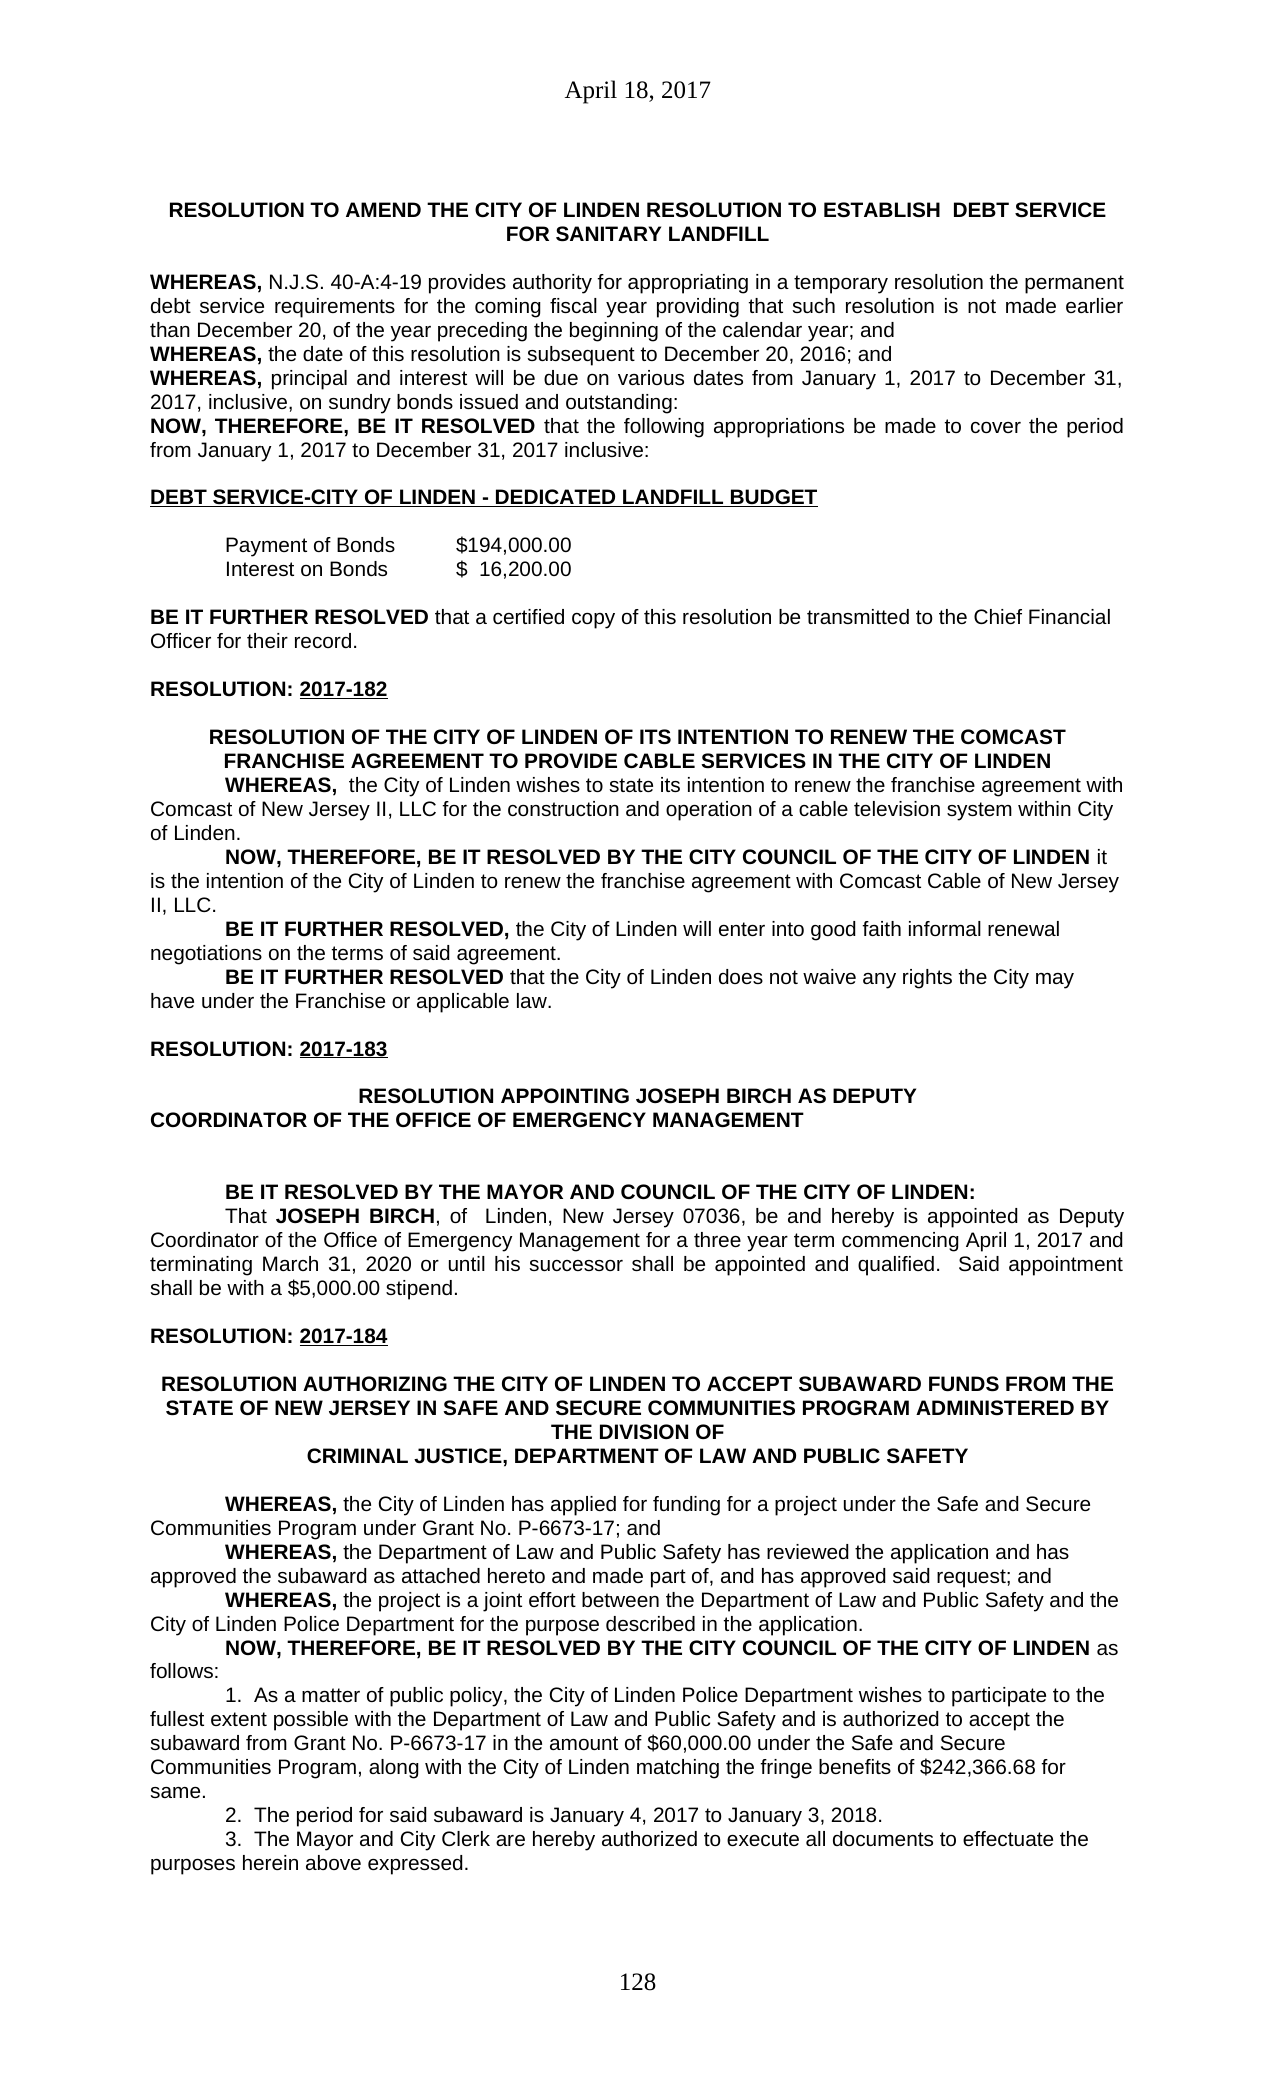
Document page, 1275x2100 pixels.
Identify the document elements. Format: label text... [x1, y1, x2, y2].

text BE IT FURTHER RESOLVED that the City of Linden does not waive any rights the City may have under the Franchise or applicable law. [150, 964, 1125, 1012]
text NOW, THEREFORE, BE IT RESOLVED BY THE CITY COUNCIL OF THE CITY OF LINDEN it is the intention of the City of Linden to renew the franchise agreement with Comcast Cable of New Jersey II, LLC. [150, 845, 1125, 917]
text WHEREAS, the City of Linden wishes to state its intention to renew the franchise agreement with Comcast of New Jersey II, LLC for the construction and operation of a cable television system within City of Linden. [150, 773, 1125, 845]
text RESOLUTION OF THE CITY OF LINDEN OF ITS INTENTION TO RENEW THE COMCAST FRANCHISE AGREEMENT TO PROVIDE CABLE SERVICES IN THE CITY OF LINDEN [150, 725, 1125, 773]
text RESOLUTION APPOINTING JOSEPH BIRCH AS DEPUTY [150, 1084, 1125, 1108]
text 3. The Mayor and City Clerk are hereby authorized to execute all documents to effectuate the purposes herein above expressed. [150, 1827, 1125, 1875]
text WHEREAS, the project is a joint effort between the Department of Law and Public Safety and the City of Linden Police Department for the purpose described in the application. [150, 1587, 1125, 1635]
text DEBT SERVICE-CITY OF LINDEN - DEDICATED LANDFILL BUDGET [150, 485, 1125, 509]
text RESOLUTION TO AMEND THE CITY OF LINDEN RESOLUTION TO ESTABLISH DEBT SERVICE FOR SANITARY LANDFILL [150, 198, 1125, 246]
text WHEREAS, the date of this resolution is subsequent to December 20, 2016; and [150, 342, 1125, 366]
text 1. As a matter of public policy, the City of Linden Police Department wishes to participate to the fullest extent possible with the Department of Law and Public Safety and is authorized to accept the subaward from Grant No. P-6673-17 in the amount of $60,000.00 under the Safe and Secure Communities Program, along with the City of Linden matching the fringe benefits of $242,366.68 for same. [150, 1683, 1125, 1803]
text RESOLUTION AUTHORIZING THE CITY OF LINDEN TO ACCEPT SUBAWARD FUNDS FROM THE STATE OF NEW JERSEY IN SAFE AND SECURE COMMUNITIES PROGRAM ADMINISTERED BY THE DIVISION OF [150, 1372, 1125, 1444]
text NOW, THEREFORE, BE IT RESOLVED BY THE CITY COUNCIL OF THE CITY OF LINDEN as follows: [150, 1635, 1125, 1683]
text Interest on Bonds $ 16,200.00 [150, 557, 1125, 581]
text WHEREAS, the Department of Law and Public Safety has reviewed the application and has approved the subaward as attached hereto and made part of, and has approved said request; and [150, 1539, 1125, 1587]
text RESOLUTION: 2017-183 [150, 1036, 1125, 1060]
text RESOLUTION: 2017-184 [150, 1324, 1125, 1348]
text RESOLUTION: 2017-182 [150, 677, 1125, 701]
text WHEREAS, principal and interest will be due on various dates from January 1, 2017 to December 31, 2017, inclusive, on sundry bonds issued and outstanding: [150, 366, 1125, 413]
text COORDINATOR OF THE OFFICE OF EMERGENCY MANAGEMENT [150, 1108, 1125, 1132]
text CRIMINAL JUSTICE, DEPARTMENT OF LAW AND PUBLIC SAFETY [150, 1444, 1125, 1468]
text BE IT FURTHER RESOLVED, the City of Linden will enter into good faith informal renewal negotiations on the terms of said agreement. [150, 917, 1125, 964]
text That JOSEPH BIRCH, of Linden, New Jersey 07036, be and hereby is appointed as Deputy Coordinator of the Office of Emergency Management for a three year term commencing April 1, 2017 and terminating March 31, 2020 or until his successor shall be appointed and qualified. Said appointment shall be with a $5,000.00 stipend. [150, 1204, 1125, 1300]
text Payment of Bonds $194,000.00 [150, 533, 1125, 557]
text BE IT RESOLVED BY THE MAYOR AND COUNCIL OF THE CITY OF LINDEN: [150, 1180, 1125, 1204]
text 2. The period for said subaward is January 4, 2017 to January 3, 2018. [150, 1803, 1125, 1827]
text BE IT FURTHER RESOLVED that a certified copy of this resolution be transmitted to the Chief Financial Officer for their record. [150, 605, 1125, 653]
text NOW, THEREFORE, BE IT RESOLVED that the following appropriations be made to cover the period from January 1, 2017 to December 31, 2017 inclusive: [150, 413, 1125, 461]
text WHEREAS, N.J.S. 40-A:4-19 provides authority for appropriating in a temporary resolution the permanent debt service requirements for the coming fiscal year providing that such resolution is not made earlier than December 20, of the year preceding the beginning of the calendar year; and [150, 270, 1125, 342]
text WHEREAS, the City of Linden has applied for funding for a project under the Safe and Secure Communities Program under Grant No. P-6673-17; and [150, 1492, 1125, 1539]
